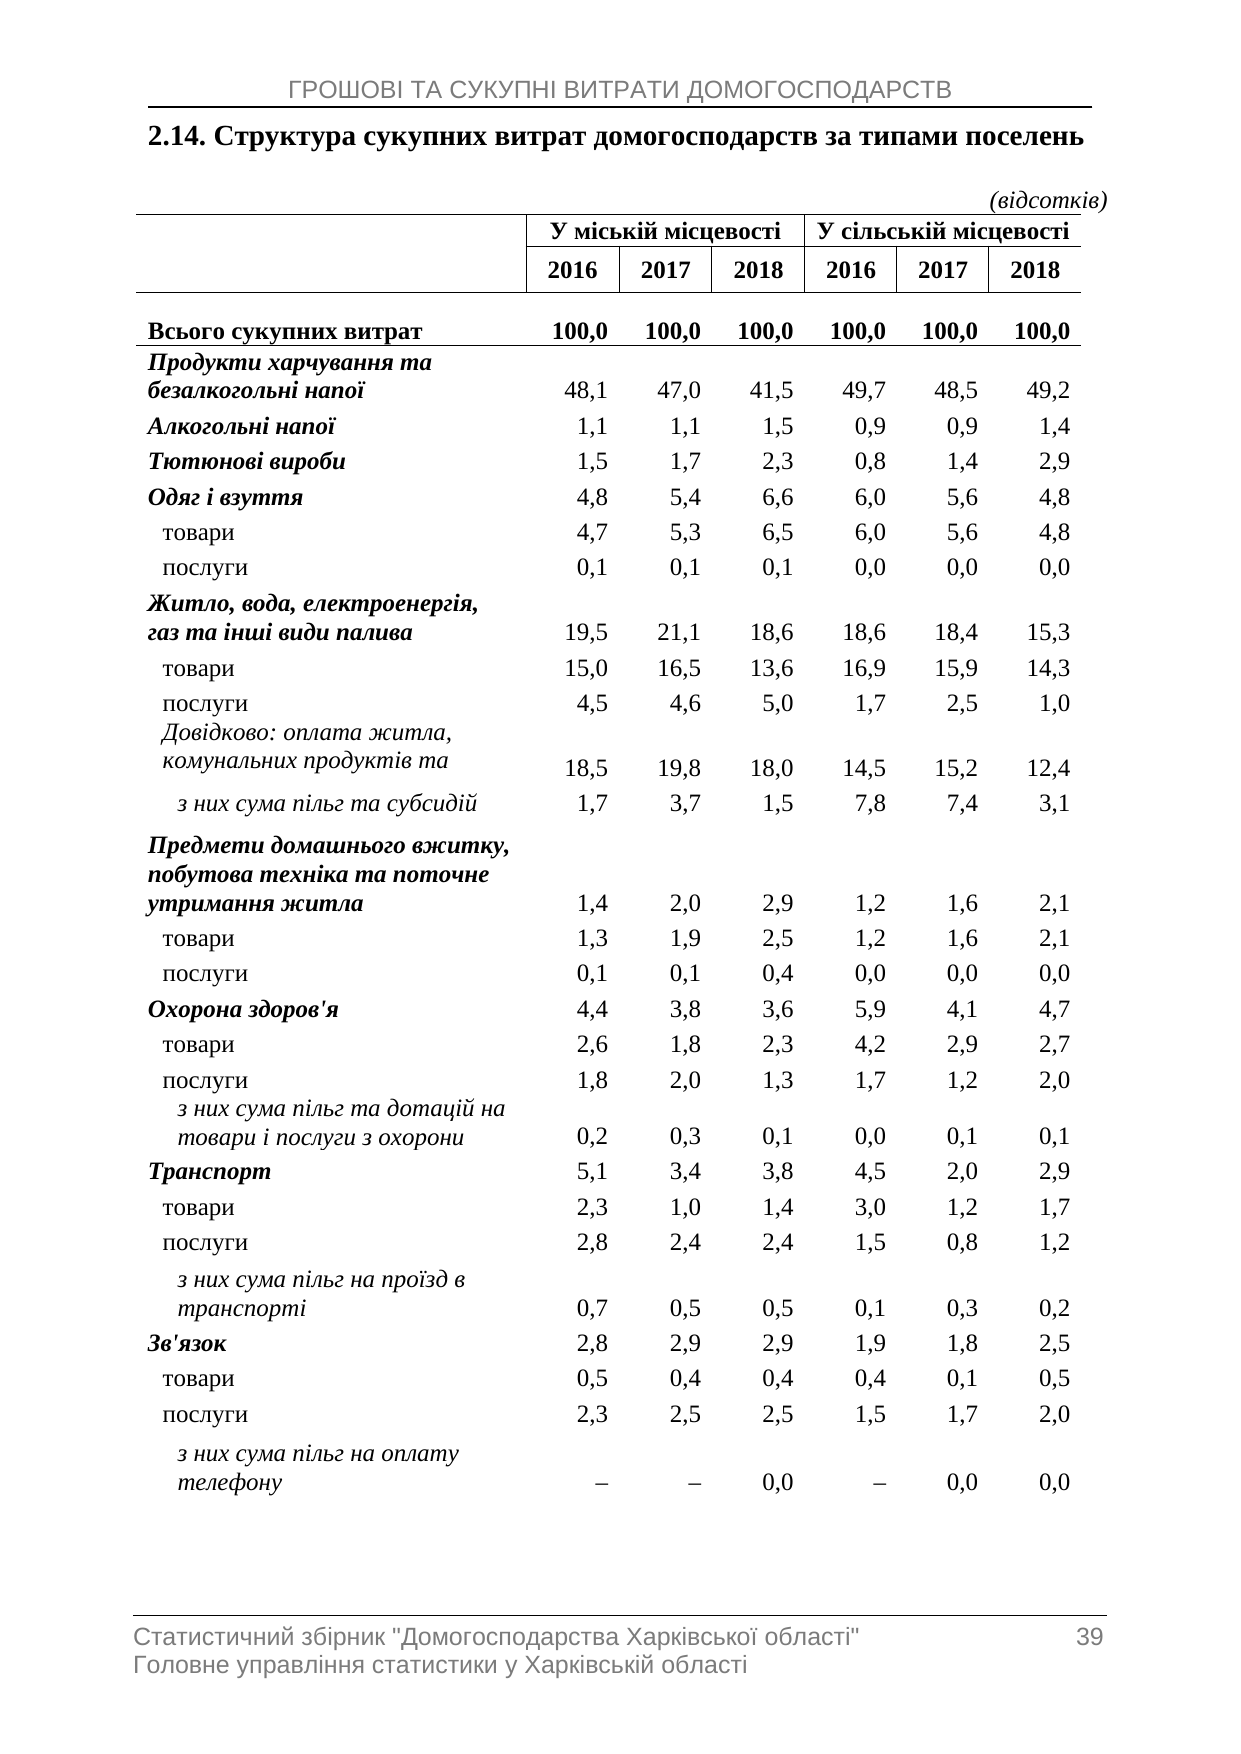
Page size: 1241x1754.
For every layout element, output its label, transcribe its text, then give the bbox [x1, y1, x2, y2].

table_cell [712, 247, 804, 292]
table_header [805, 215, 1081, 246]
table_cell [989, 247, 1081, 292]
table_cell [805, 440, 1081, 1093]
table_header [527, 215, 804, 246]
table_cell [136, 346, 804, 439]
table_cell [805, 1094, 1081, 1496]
text (відсотків) [148, 185, 1107, 214]
text 2.14. Структура сукупних витрат домогосподарств за типами поселень [148, 118, 1092, 152]
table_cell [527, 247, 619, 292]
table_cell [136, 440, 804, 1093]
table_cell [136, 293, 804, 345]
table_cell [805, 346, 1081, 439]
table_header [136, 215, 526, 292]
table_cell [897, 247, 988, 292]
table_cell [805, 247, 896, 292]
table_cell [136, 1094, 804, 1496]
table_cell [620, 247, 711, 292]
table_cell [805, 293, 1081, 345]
